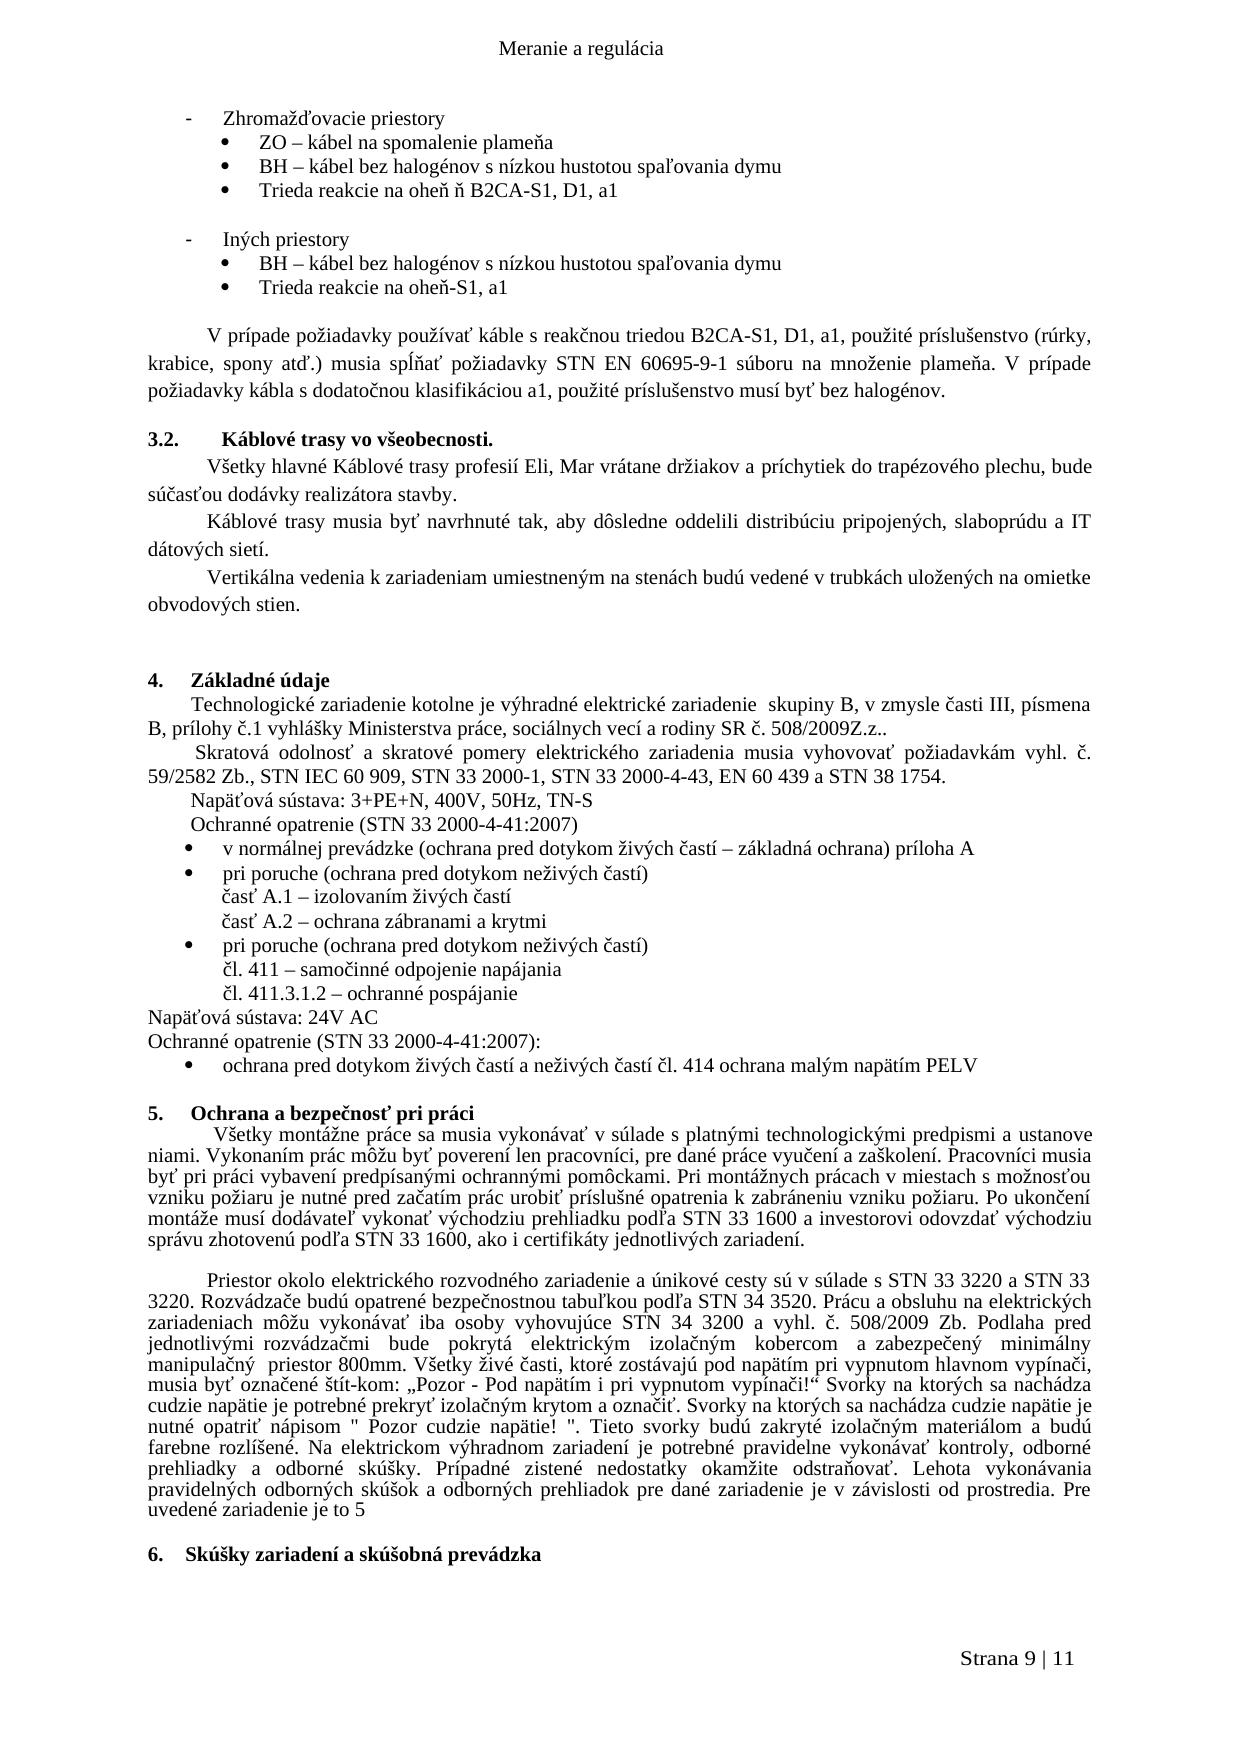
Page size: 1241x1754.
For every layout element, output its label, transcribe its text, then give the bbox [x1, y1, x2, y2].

text Skratová odolnosť a skratové pomery elektrického zariadenia musia vyhovovať požiadavkám vyhl. č. 59/2582 Zb., STN IEC 60 909, STN 33 2000-1, STN 33 2000-4-43, EN 60 439 a STN 38 1754. [148, 740, 1093, 788]
list BH – kábel bez halogénov s nízkou hustotou spaľovania dymu [221, 251, 1093, 275]
list ochrana pred dotykom živých častí a neživých častí čl. 414 ochrana malým napätím PELV [185, 1053, 1093, 1077]
list pri poruche (ochrana pred dotykom neživých častí) [185, 860, 1093, 884]
text Ochranné opatrenie (STN 33 2000-4-41:2007): [148, 1029, 1093, 1053]
list v normálnej prevádzke (ochrana pred dotykom živých častí – základná ochrana) príloha A [185, 836, 1093, 860]
text Napäťová sústava: 3+PE+N, 400V, 50Hz, TN-S [148, 788, 1093, 812]
text Káblové trasy musia byť navrhnuté tak, aby dôsledne oddelili distribúciu pripojených, slaboprúdu a IT dátových sietí. [148, 509, 1093, 561]
subtitle Základné údaje [148, 668, 1093, 692]
list Iných priestory [185, 227, 1093, 251]
list čl. 411 – samočinné odpojenie napájania [223, 957, 1093, 981]
text Ochranné opatrenie (STN 33 2000-4-41:2007) [148, 812, 1093, 836]
list Trieda reakcie na oheň-S1, a1 [221, 275, 1093, 299]
text Technologické zariadenie kotolne je výhradné elektrické zariadenie skupiny B, v zmysle časti III, písmena B, prílohy č.1 vyhlášky Ministerstva práce, sociálnych vecí a rodiny SR č. 508/2009Z.z.. [148, 692, 1093, 740]
list BH – kábel bez halogénov s nízkou hustotou spaľovania dymu [221, 154, 1093, 178]
subtitle Káblové trasy vo všeobecnosti. [148, 427, 1093, 451]
subtitle Skúšky zariadení a skúšobná prevádzka [148, 1542, 1093, 1566]
list pri poruche (ochrana pred dotykom neživých častí) [185, 933, 1093, 957]
text časť A.1 – izolovaním živých častí [221, 884, 1093, 908]
list ZO – kábel na spomalenie plameňa [221, 130, 1093, 154]
list Trieda reakcie na oheň ň B2CA-S1, D1, a1 [221, 178, 1093, 202]
text V prípade požiadavky používať káble s reakčnou triedou B2CA-S1, D1, a1, použité príslušenstvo (rúrky, krabice, spony atď.) musia spĺňať požiadavky STN EN 60695-9-1 súboru na množenie plameňa. V prípade požiadavky kábla s dodatočnou klasifikáciou a1, použité príslušenstvo musí byť bez halogénov. [148, 323, 1093, 402]
text časť A.2 – ochrana zábranami a krytmi [221, 908, 1093, 933]
subtitle Ochrana a bezpečnosť pri práci [148, 1101, 1093, 1125]
text Všetky hlavné Káblové trasy profesií Eli, Mar vrátane držiakov a príchytiek do trapézového plechu, bude súčasťou dodávky realizátora stavby. [148, 454, 1093, 506]
text Všetky montážne práce sa musia vykonávať v súlade s platnými technologickými predpismi a ustanove niami. Vykonaním prác môžu byť poverení len pracovníci, pre dané práce vyučení a zaškolení. Pracovníci musia byť pri práci vybavení predpísanými ochrannými pomôckami. Pri montážnych prácach v miestach s možnosťou vzniku požiaru je nutné pred začatím prác urobiť príslušné opatrenia k zabráneniu vzniku požiaru. Po ukončení montáže musí dodávateľ vykonať východziu prehliadku podľa STN 33 1600 a investorovi odovzdať východziu správu zhotovenú podľa STN 33 1600, ako i certifikáty jednotlivých zariadení. [148, 1125, 1093, 1250]
text Vertikálna vedenia k zariadeniam umiestneným na stenách budú vedené v trubkách uložených na omietke obvodových stien. [148, 564, 1093, 616]
text Priestor okolo elektrického rozvodného zariadenie a únikové cesty sú v súlade s STN 33 3220 a STN 33 3220. Rozvádzače budú opatrené bezpečnostnou tabuľkou podľa STN 34 3520. Prácu a obsluhu na elektrických zariadeniach môžu vykonávať iba osoby vyhovujúce STN 34 3200 a vyhl. č. 508/2009 Zb. Podlaha pred jednotlivými rozvádzačmi bude pokrytá elektrickým izolačným kobercom a zabezpečený minimálny manipulačný priestor 800mm. Všetky živé časti, ktoré zostávajú pod napätím pri vypnutom hlavnom vypínači, musia byť označené štít-kom: „Pozor - Pod napätím i pri vypnutom vypínači!“ Svorky na ktorých sa nachádza cudzie napätie je potrebné prekryť izolačným krytom a označiť. Svorky na ktorých sa nachádza cudzie napätie je nutné opatriť nápisom " Pozor cudzie napätie! ". Tieto svorky budú zakryté izolačným materiálom a budú farebne rozlíšené. Na elektrickom výhradnom zariadení je potrebné pravidelne vykonávať kontroly, odborné prehliadky a odborné skúšky. Prípadné zistené nedostatky okamžite odstraňovať. Lehota vykonávania pravidelných odborných skúšok a odborných prehliadok pre dané zariadenie je v závislosti od prostredia. Pre uvedené zariadenie je to 5 [148, 1271, 1093, 1521]
list Zhromažďovacie priestory [185, 106, 1093, 130]
list čl. 411.3.1.2 – ochranné pospájanie [223, 981, 1093, 1005]
text Napäťová sústava: 24V AC [148, 1005, 1093, 1029]
